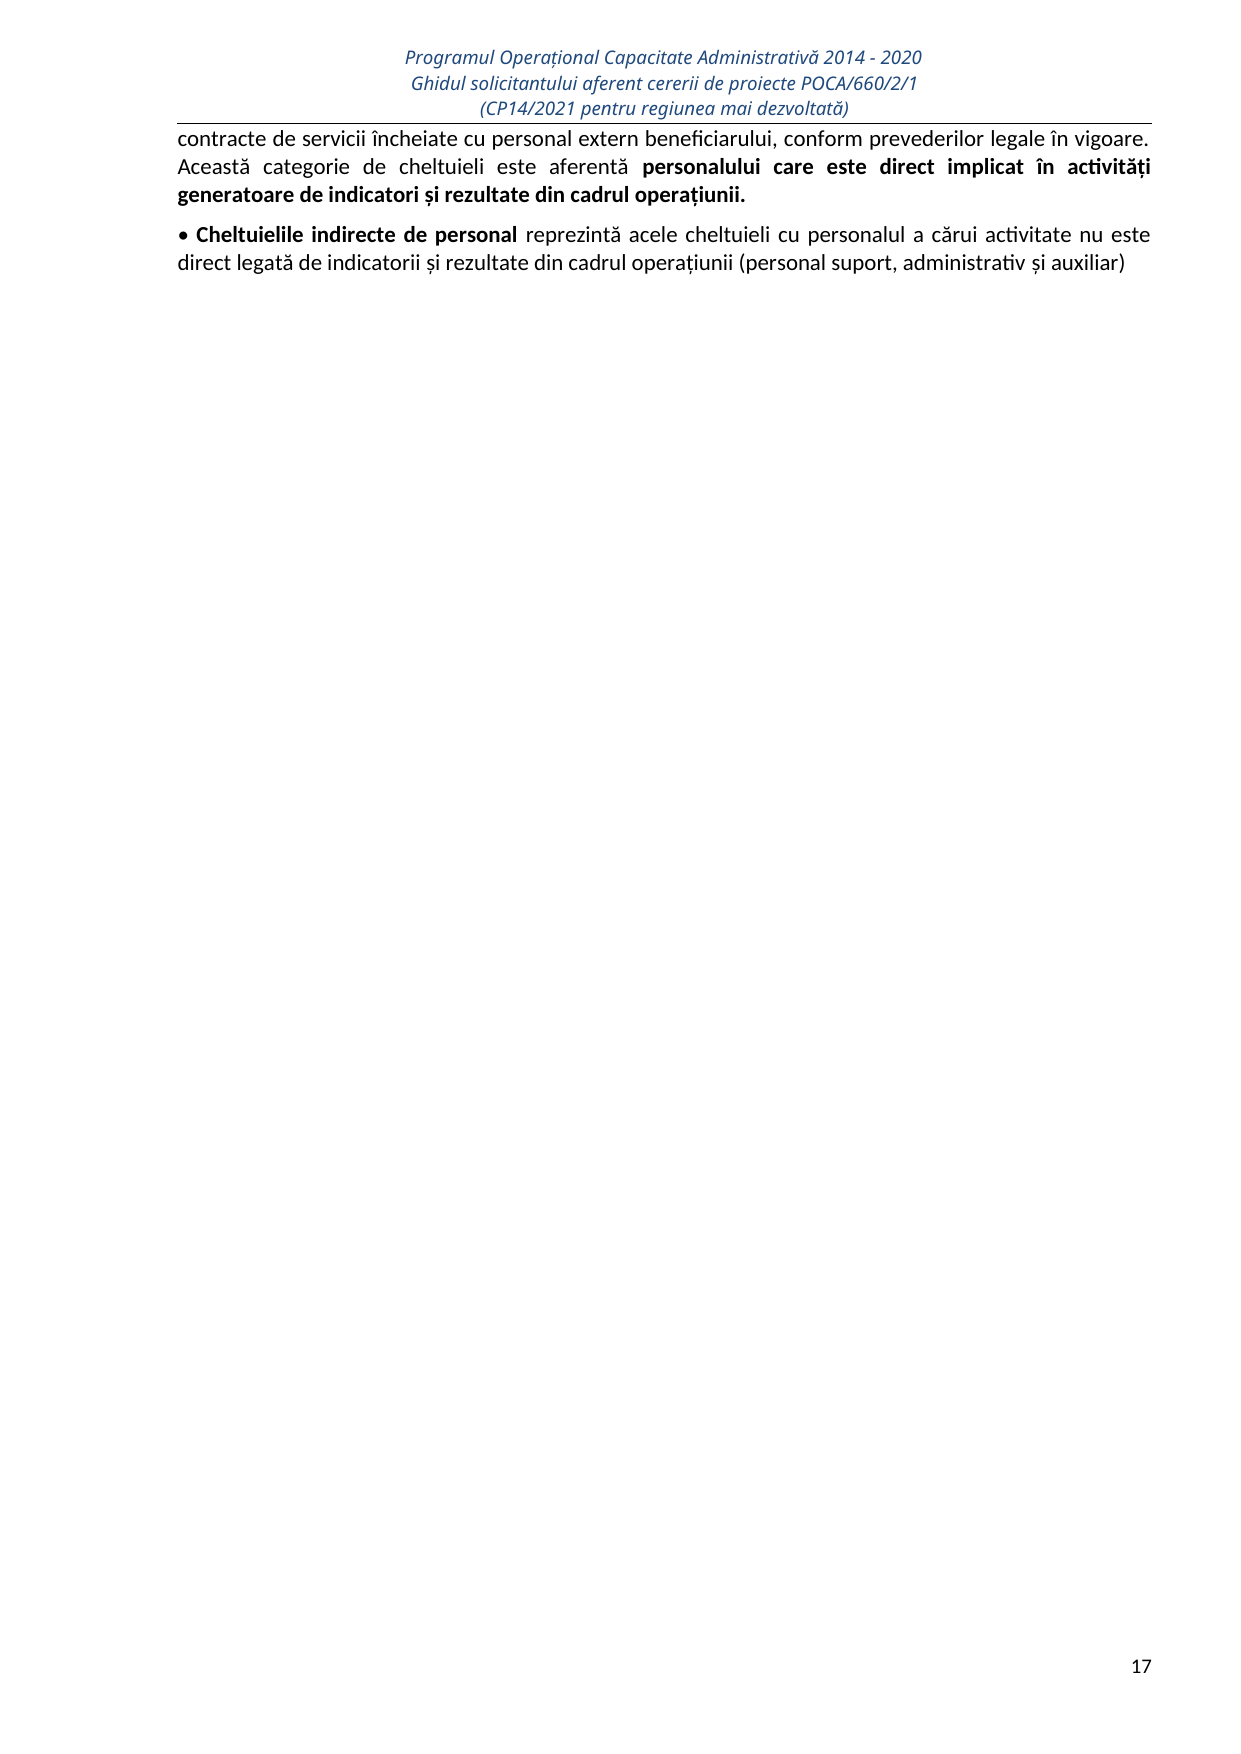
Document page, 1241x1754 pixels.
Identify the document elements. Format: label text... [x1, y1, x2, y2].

text • Cheltuielile indirecte de personal reprezintă acele cheltuieli cu personalul a cărui activitate nu este direct legată de indicatorii şi rezultate din cadrul operațiunii (personal suport, administrativ şi auxiliar) [177, 221, 1152, 277]
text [177, 124, 1152, 208]
